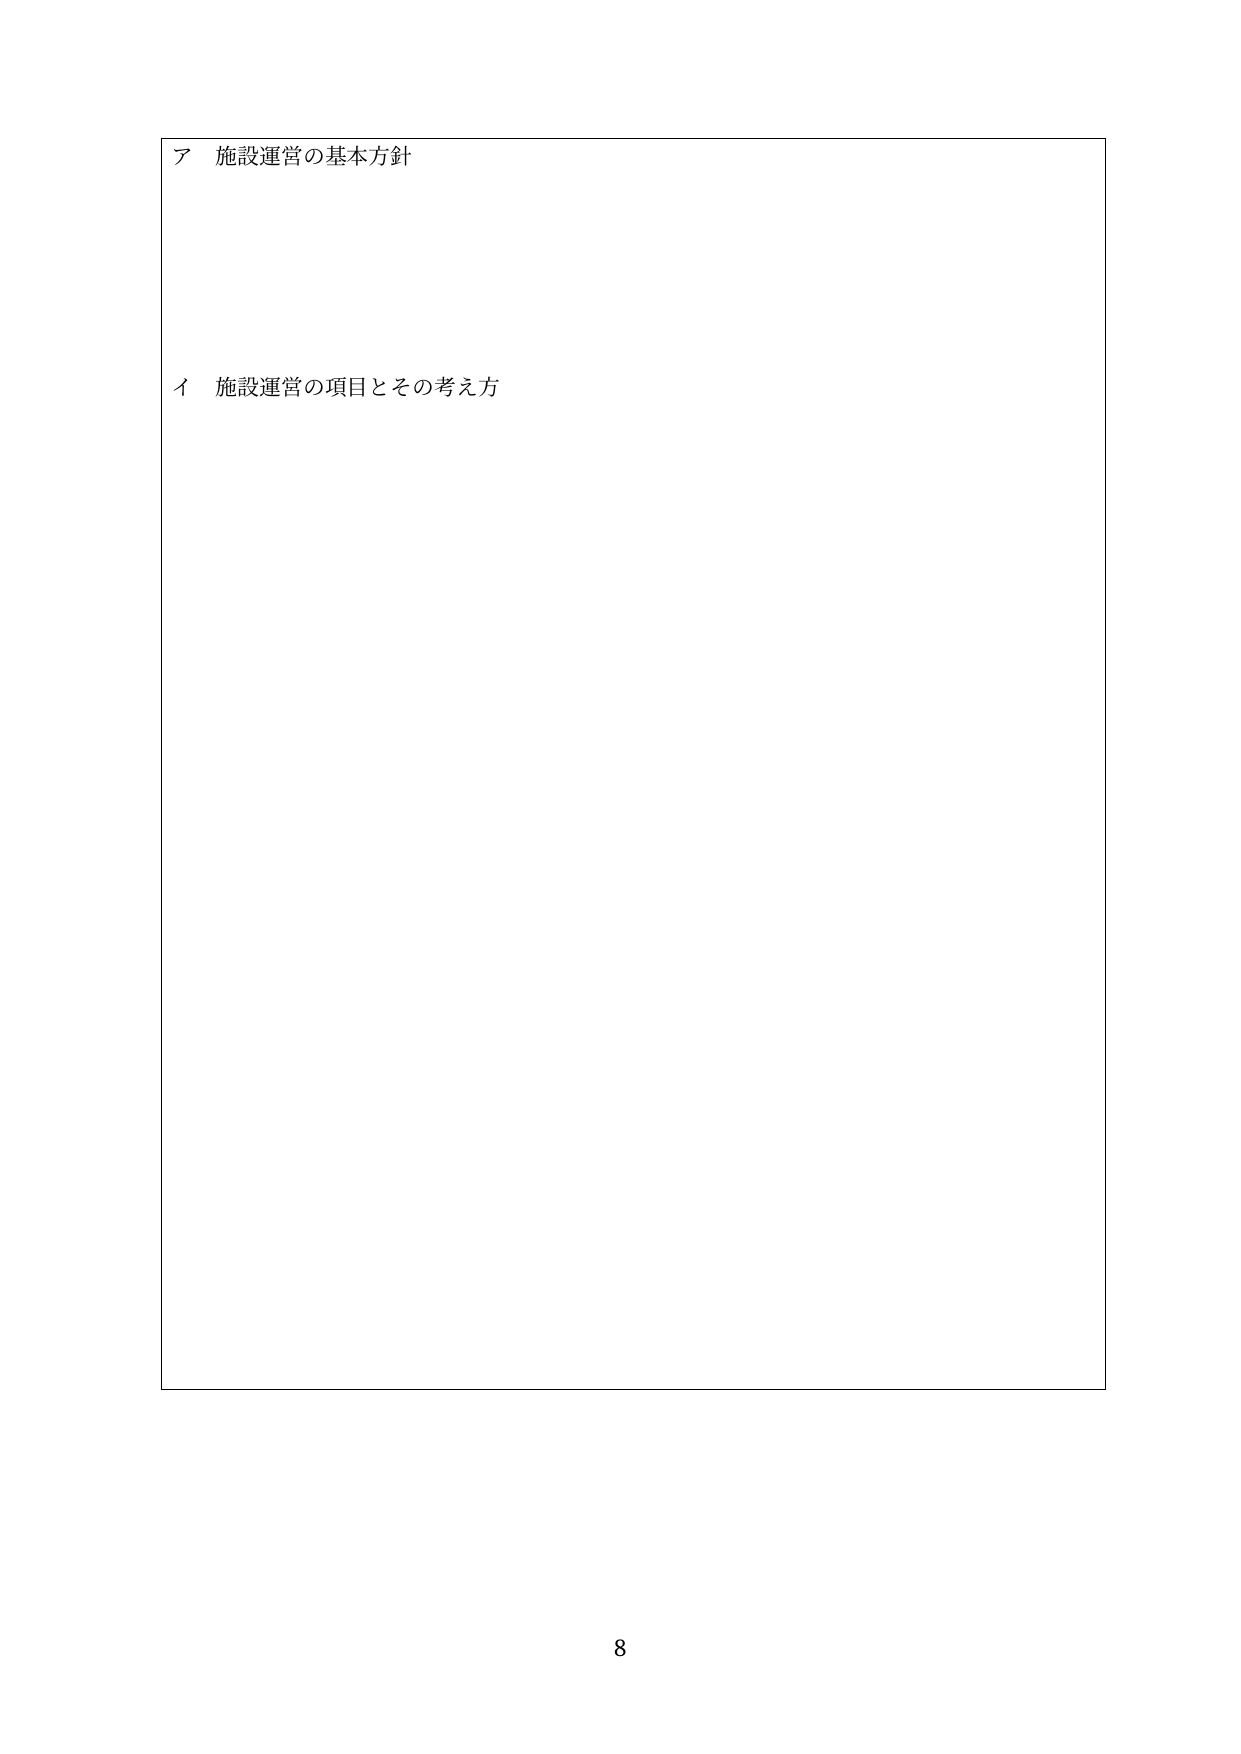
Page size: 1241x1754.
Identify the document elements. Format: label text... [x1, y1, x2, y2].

table_cell ア 施設運営の基本方針 イ 施設運営の項目とその考え方 [162, 139, 1105, 1389]
